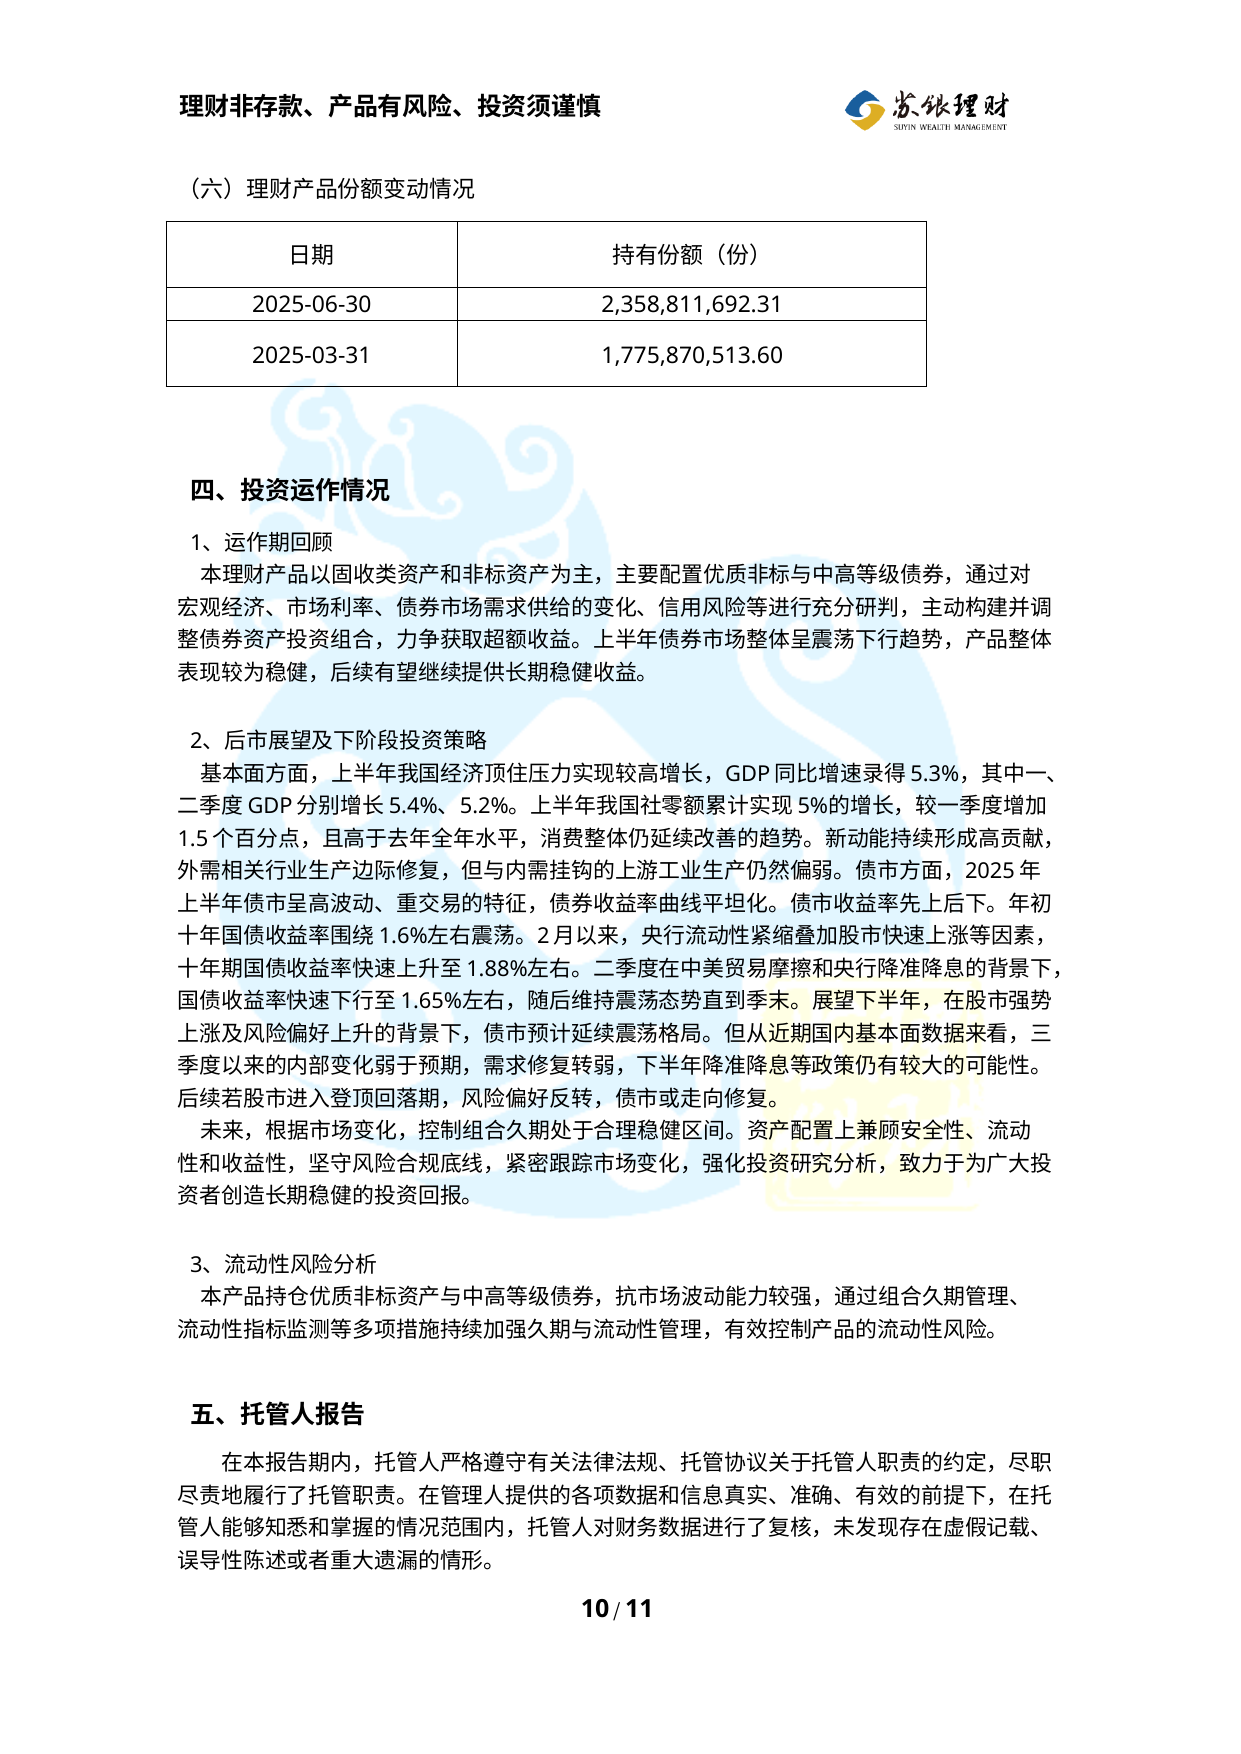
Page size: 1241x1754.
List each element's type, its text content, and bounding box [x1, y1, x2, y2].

subtitle 四、投资运作情况 [190, 456, 1053, 521]
table_header 日期 [167, 222, 457, 287]
table_header 持有份额（份） [458, 222, 926, 287]
text （六）理财产品份额变动情况 [177, 156, 1053, 221]
table_cell 2,358,811,692.31 [458, 288, 926, 320]
subtitle 2、后市展望及下阶段投资策略 [190, 723, 1053, 755]
subtitle 1、运作期回顾 [190, 524, 1053, 557]
subtitle 五、托管人报告 [190, 1380, 1053, 1445]
text 基本面方面，上半年我国经济顶住压力实现较高增长，GDP同比增速录得5.3%，其中一、二季度GDP分别增长5.4%、5.2%。上半年我国社零额累计实现5%的增长，较一季度增加1.5个百分点，且高于去年全年水平，消费整体仍延续改善的趋势。新动能持续形成高贡献，外需相关行业生产边际修复，但与内需挂钩的上游工业生产仍然偏弱。债市方面，2025年上半年债市呈高波动、重交易的特征，债券收益率曲线平坦化。债市收益率先上后下。年初十年国债收益率围绕1.6%左右震荡。2月以来，央行流动性紧缩叠加股市快速上涨等因素，十年期国债收益率快速上升至1.88%左右。二季度在中美贸易摩擦和央行降准降息的背景下，国债收益率快速下行至1.65%左右，随后维持震荡态势直到季末。展望下半年，在股市强势上涨及风险偏好上升的背景下，债市预计延续震荡格局。但从近期国内基本面数据来看，三季度以来的内部变化弱于预期，需求修复转弱，下半年降准降息等政策仍有较大的可能性。后续若股市进入登顶回落期，风险偏好反转，债市或走向修复。 未来，根据市场变化，控制组合久期处于合理稳健区间。资产配置上兼顾安全性、流动性和收益性，坚守风险合规底线，紧密跟踪市场变化，强化投资研究分析，致力于为广大投资者创造长期稳健的投资回报。 [177, 755, 1053, 1210]
text 本理财产品以固收类资产和非标资产为主，主要配置优质非标与中高等级债券，通过对宏观经济、市场利率、债券市场需求供给的变化、信用风险等进行充分研判，主动构建并调整债券资产投资组合，力争获取超额收益。上半年债券市场整体呈震荡下行趋势，产品整体表现较为稳健，后续有望继续提供长期稳健收益。 [177, 557, 1053, 687]
table_cell 2025-03-31 [167, 321, 457, 386]
subtitle 3、流动性风险分析 [190, 1246, 1053, 1279]
picture [820, 72, 1039, 143]
table_cell 1,775,870,513.60 [458, 321, 926, 386]
text 在本报告期内，托管人严格遵守有关法律法规、托管协议关于托管人职责的约定，尽职尽责地履行了托管职责。在管理人提供的各项数据和信息真实、准确、有效的前提下，在托管人能够知悉和掌握的情况范围内，托管人对财务数据进行了复核，未发现存在虚假记载、误导性陈述或者重大遗漏的情形。 [177, 1445, 1053, 1575]
text 本产品持仓优质非标资产与中高等级债券，抗市场波动能力较强，通过组合久期管理、流动性指标监测等多项措施持续加强久期与流动性管理，有效控制产品的流动性风险。 [177, 1279, 1053, 1344]
table_cell 2025-06-30 [167, 288, 457, 320]
